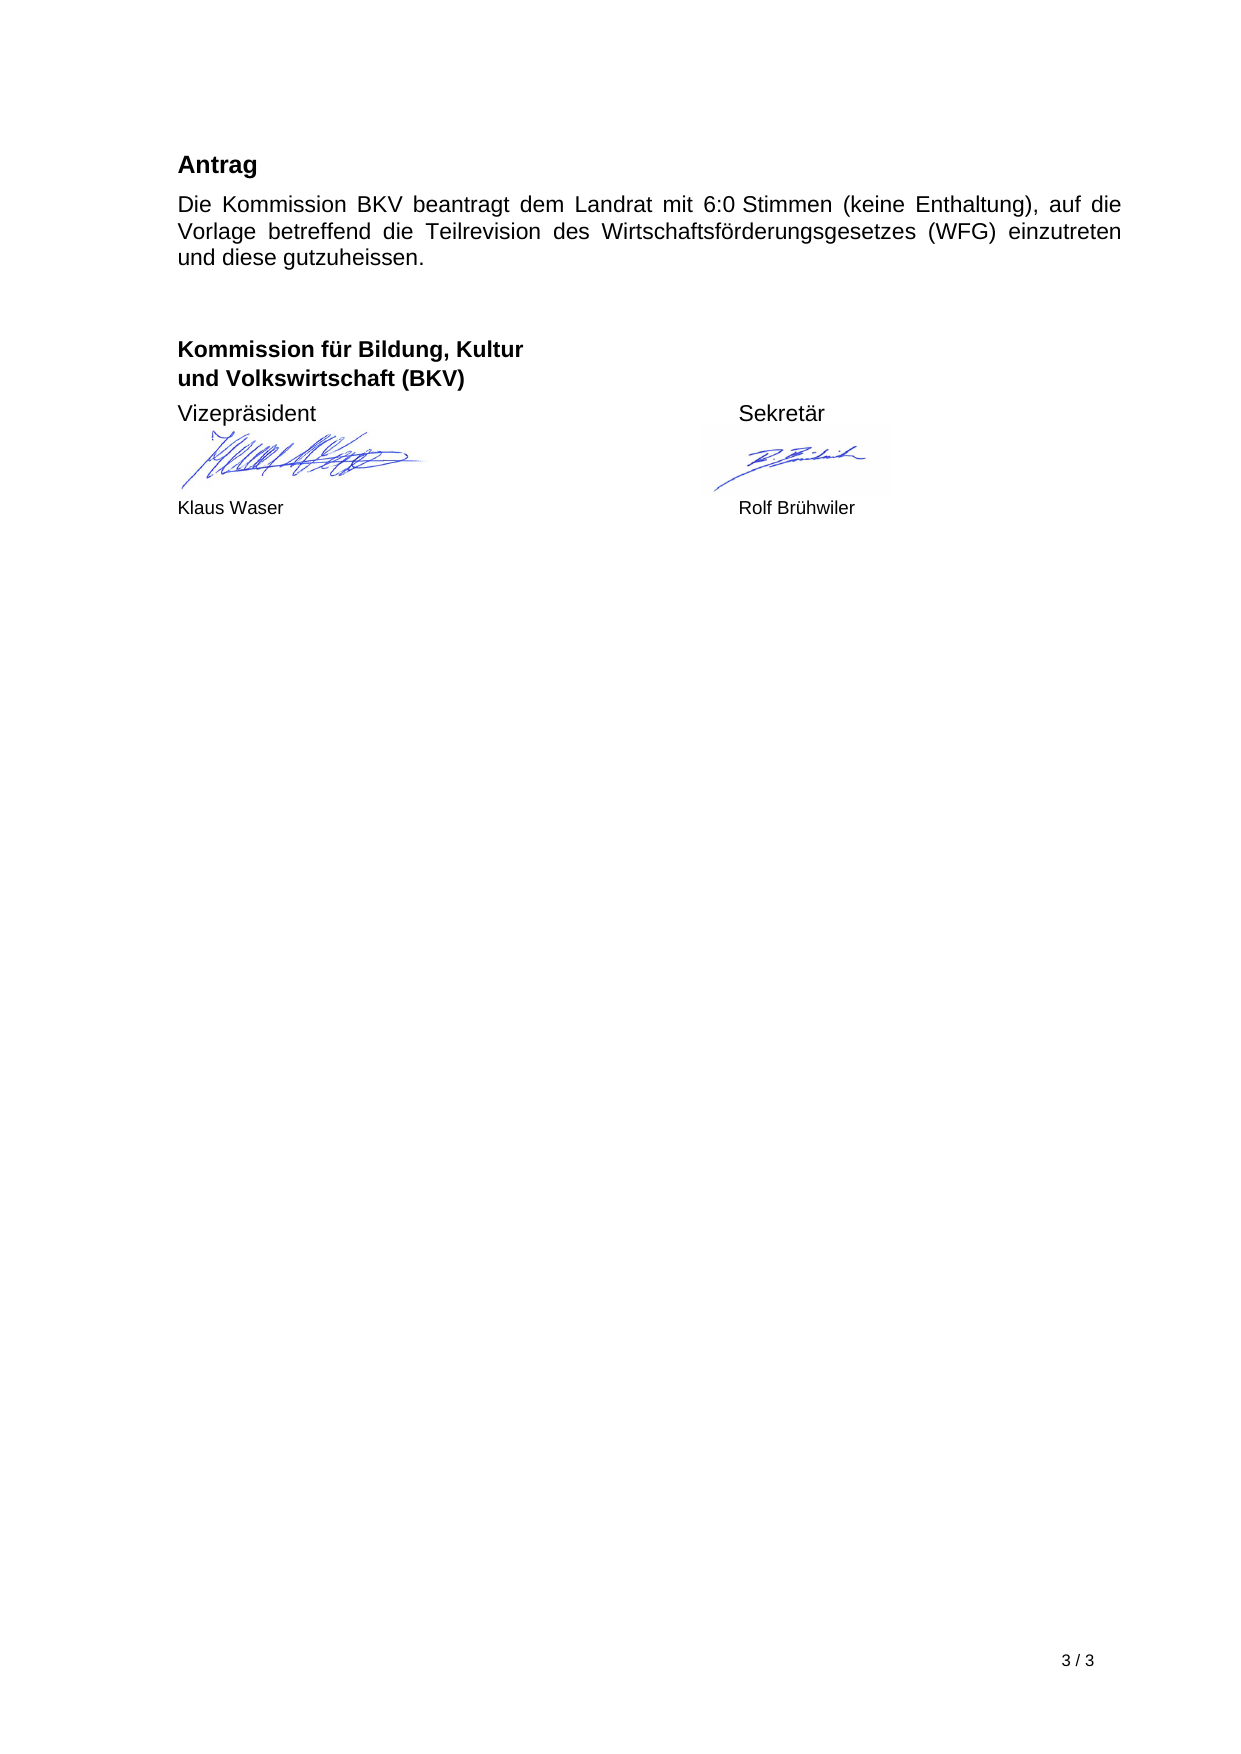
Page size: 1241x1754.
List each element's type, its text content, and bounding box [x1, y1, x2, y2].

text Klaus Waser Rolf Brühwiler [177, 496, 1122, 518]
text Vizepräsident Sekretär [177, 405, 1122, 426]
text Die Kommission BKV beantragt dem Landrat mit 6:0 Stimmen (keine Enthaltung), auf die Vorlage betreffend die Teilrevision des Wirtschaftsförderungsgesetzes (WFG) einzutreten und diese gutzuheissen. [177, 191, 1122, 271]
text Antrag [177, 150, 1122, 179]
text Kommission für Bildung, Kultur und Volkswirtschaft (BKV) [177, 334, 1122, 393]
picture [700, 424, 894, 496]
